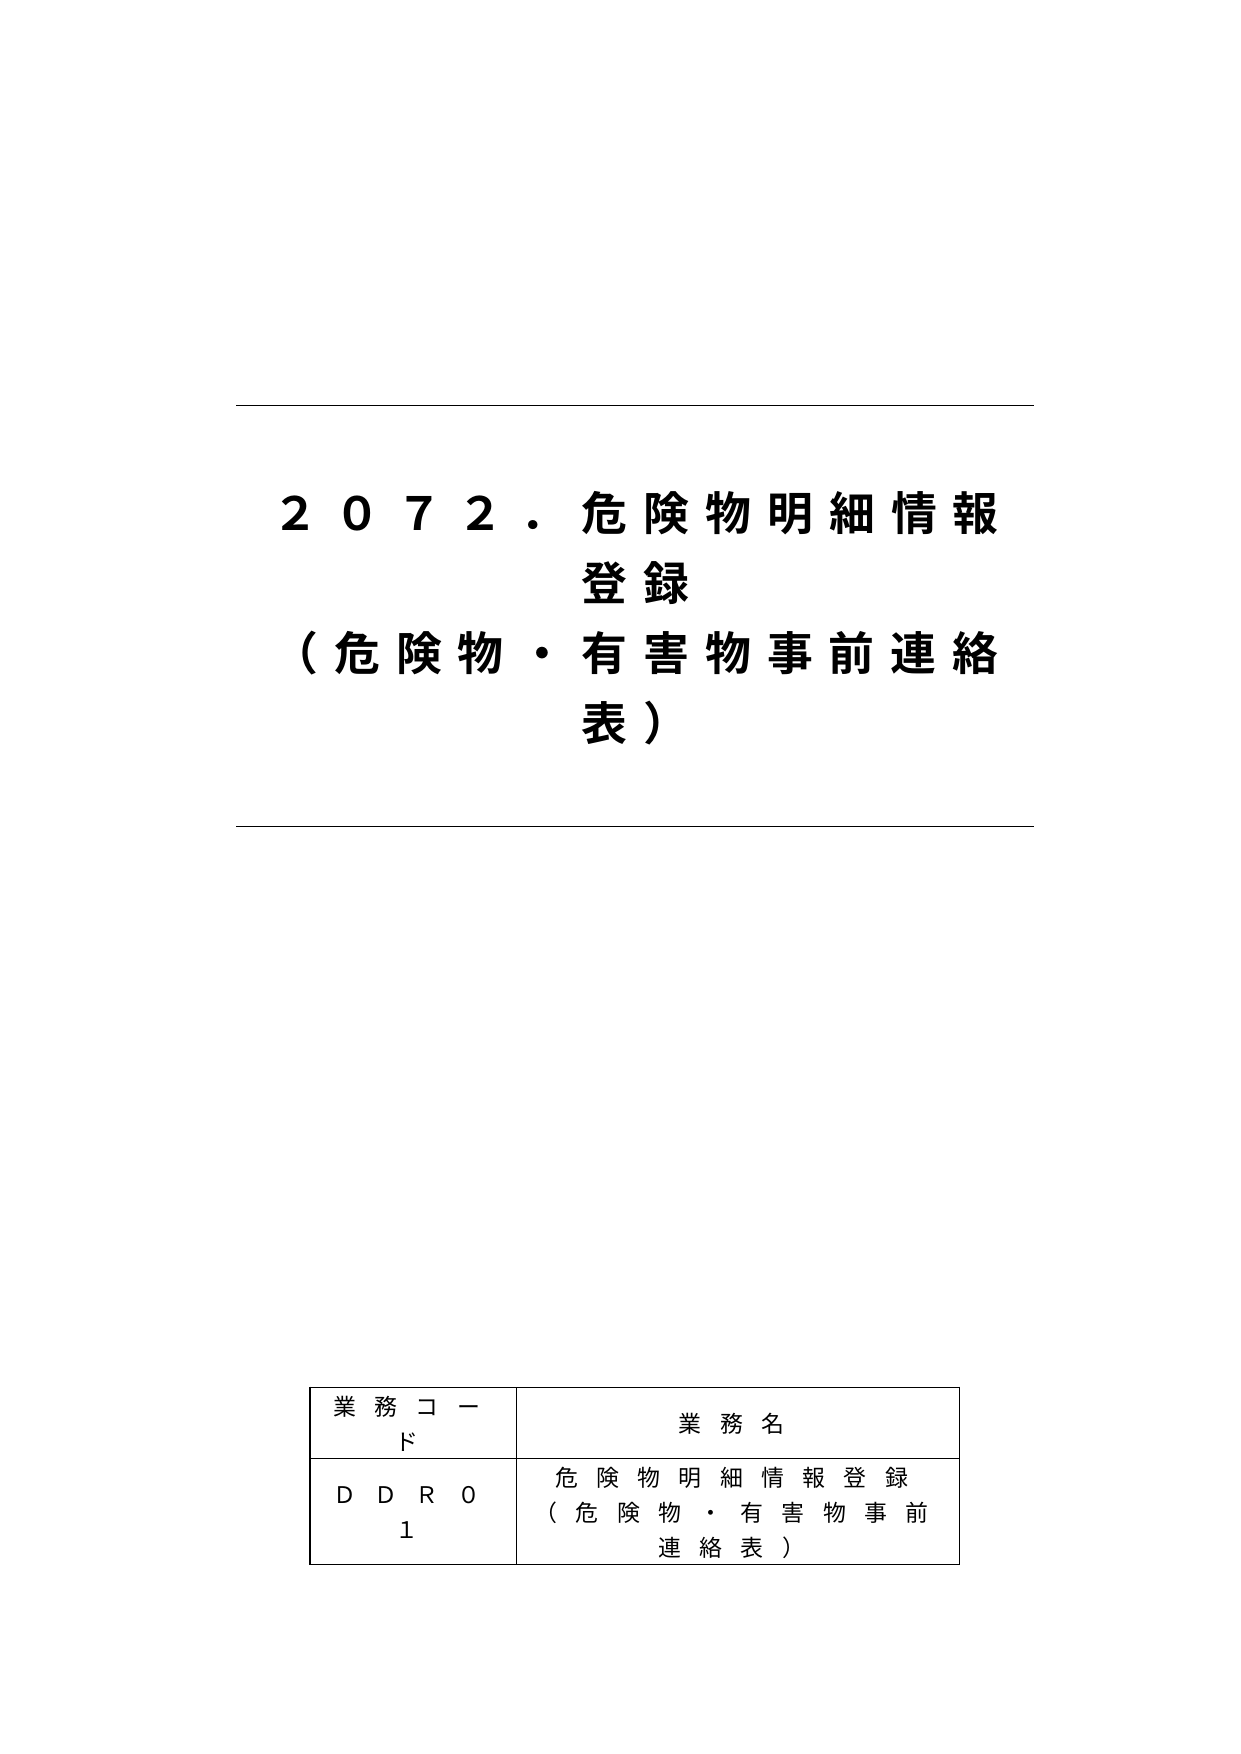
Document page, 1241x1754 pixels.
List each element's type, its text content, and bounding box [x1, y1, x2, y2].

table_header ２０７２．危険物明細情報登録 （危険物・有害物事前連絡表） [236, 406, 1033, 826]
table_header 業務コード [311, 1388, 516, 1458]
table_cell 危険物明細情報登録 （危険物・有害物事前連絡表） [517, 1459, 959, 1564]
table_cell ＤＤＲ０１ [311, 1459, 516, 1564]
table_header 業務名 [517, 1388, 959, 1458]
